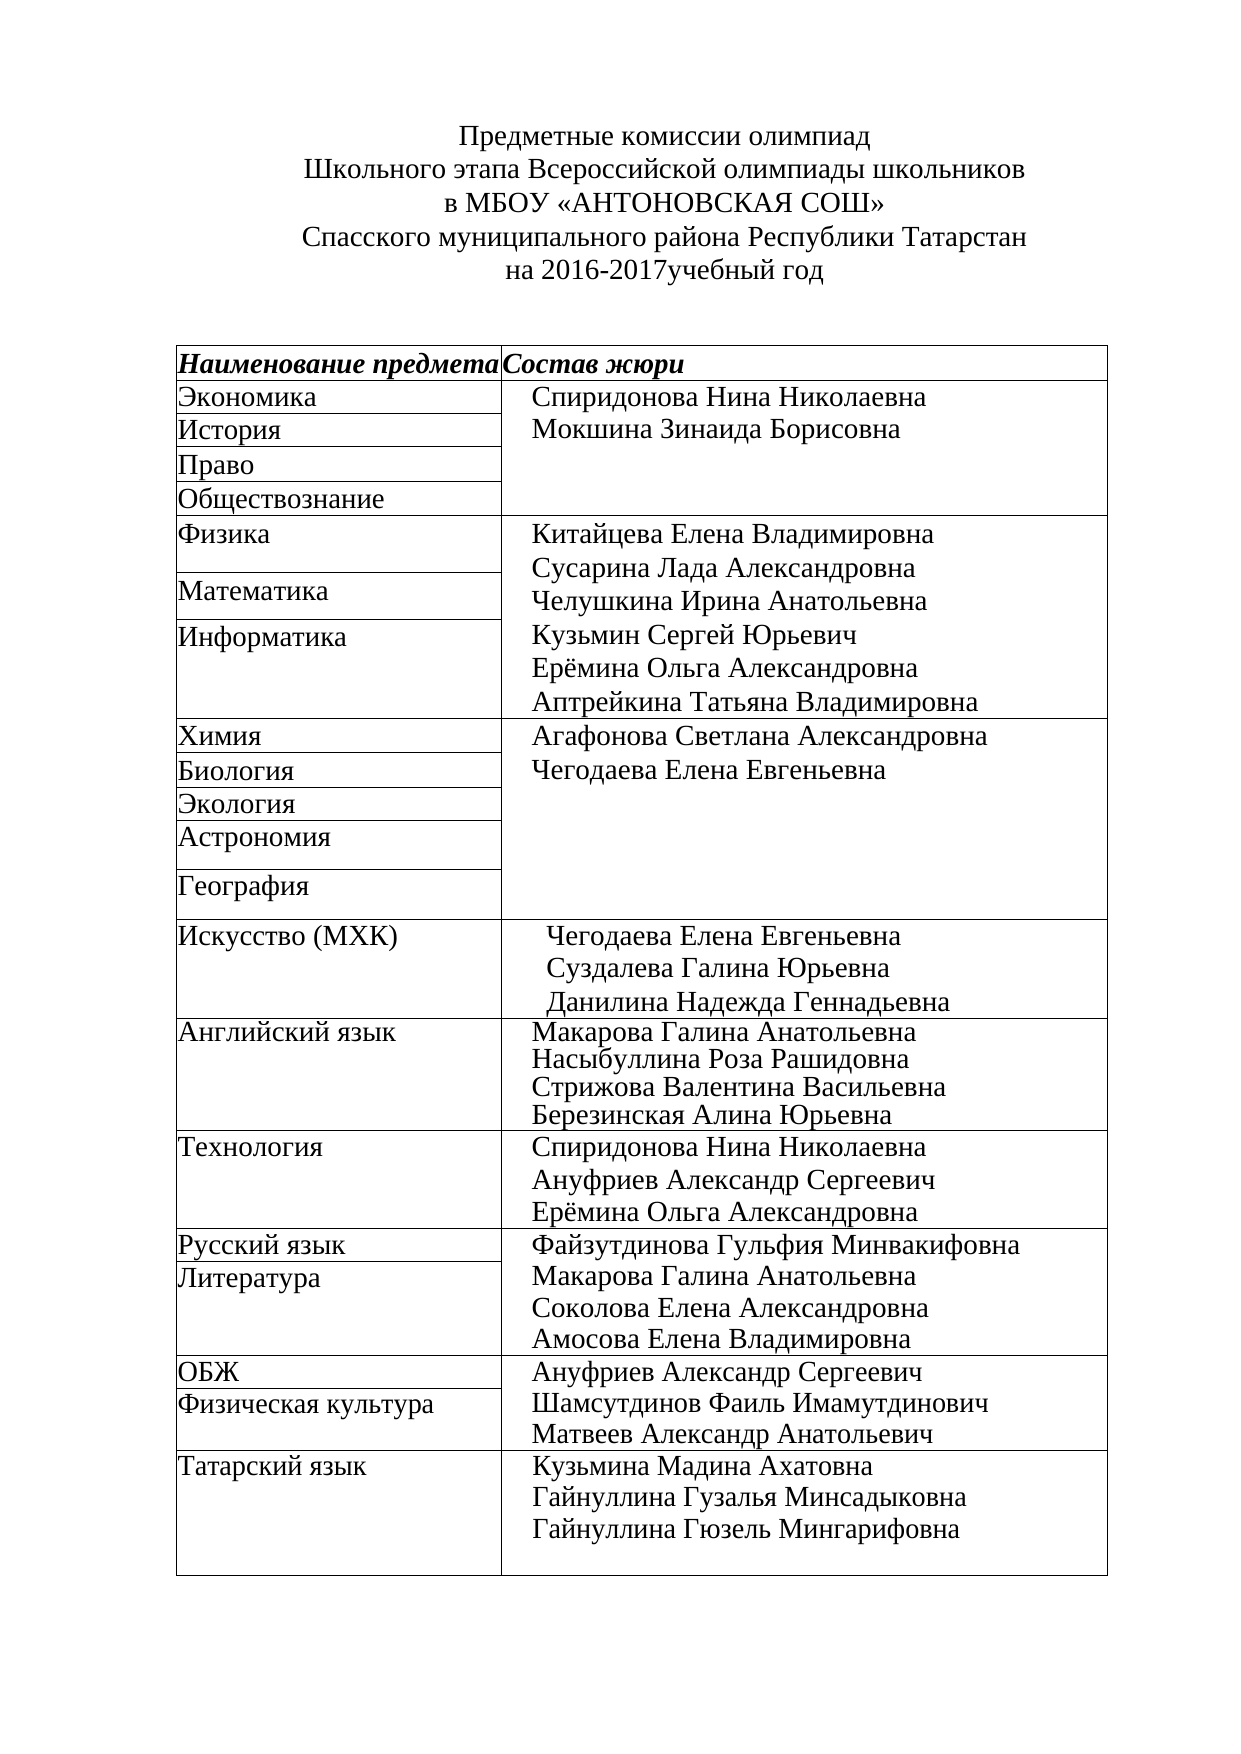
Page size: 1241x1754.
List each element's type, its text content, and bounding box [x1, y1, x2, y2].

table_cell ОБЖ [177, 1356, 501, 1387]
table_cell Кузьмина Мадина Ахатовна Гайнуллина Гузалья Минсадыковна Гайнуллина Гюзель Мингарифовна [502, 1451, 1107, 1575]
table_cell Ануфриев Александр Сергеевич Шамсутдинов Фаиль Имамутдинович Матвеев Александр Анатольевич [502, 1356, 1107, 1450]
table_header Состав жюри [502, 346, 1107, 380]
text Школьного этапа Всероссийской олимпиады школьников [177, 152, 1152, 185]
text Спасского муниципального района Республики Татарстан [177, 219, 1152, 252]
table_cell Технология [177, 1131, 501, 1228]
text в МБОУ «АНТОНОВСКАЯ СОШ» [177, 185, 1152, 219]
table_cell Спиридонова Нина Николаевна Ануфриев Александр Сергеевич Ерёмина Ольга Александровна [502, 1131, 1107, 1228]
table_cell Искусство (МХК) [177, 920, 501, 1018]
table_cell История [177, 414, 501, 446]
table_cell Английский язык [177, 1019, 501, 1130]
table_cell Татарский язык [177, 1451, 501, 1575]
table_cell Право [177, 447, 501, 481]
table_cell Физическая культура [177, 1389, 501, 1450]
table_cell Информатика [177, 620, 501, 717]
table_cell Экология [177, 788, 501, 819]
table_cell География [177, 870, 501, 919]
table_cell Макарова Галина Анатольевна Насыбуллина Роза Рашидовна Стрижова Валентина Васильевна Березинская Алина Юрьевна [502, 1019, 1107, 1130]
table_cell Математика [177, 573, 501, 618]
text Предметные комиссии олимпиад [177, 118, 1152, 152]
table_cell Биология [177, 753, 501, 787]
table_cell Химия [177, 719, 501, 752]
table_cell Чегодаева Елена Евгеньевна Суздалева Галина Юрьевна Данилина Надежда Геннадьевна [502, 920, 1107, 1018]
table_cell Обществознание [177, 482, 501, 515]
table_cell Спиридонова Нина Николаевна Мокшина Зинаида Борисовна [502, 381, 1107, 515]
table_cell Физика [177, 516, 501, 572]
table_cell Китайцева Елена Владимировна Сусарина Лада Александровна Челушкина Ирина Анатольевна Кузьмин Сергей Юрьевич Ерёмина Ольга Александровна Аптрейкина Татьяна Владимировна [502, 516, 1107, 717]
table_cell Агафонова Светлана Александровна Чегодаева Елена Евгеньевна [502, 719, 1107, 919]
table_cell Файзутдинова Гульфия Минвакифовна Макарова Галина Анатольевна Соколова Елена Александровна Амосова Елена Владимировна [502, 1229, 1107, 1355]
table_header Наименование предмета [177, 346, 501, 380]
table_cell Астрономия [177, 821, 501, 869]
text на 2016-2017учебный год [177, 252, 1152, 286]
table_cell Русский язык [177, 1229, 501, 1261]
table_cell Литература [177, 1262, 501, 1355]
table_cell Экономика [177, 381, 501, 413]
